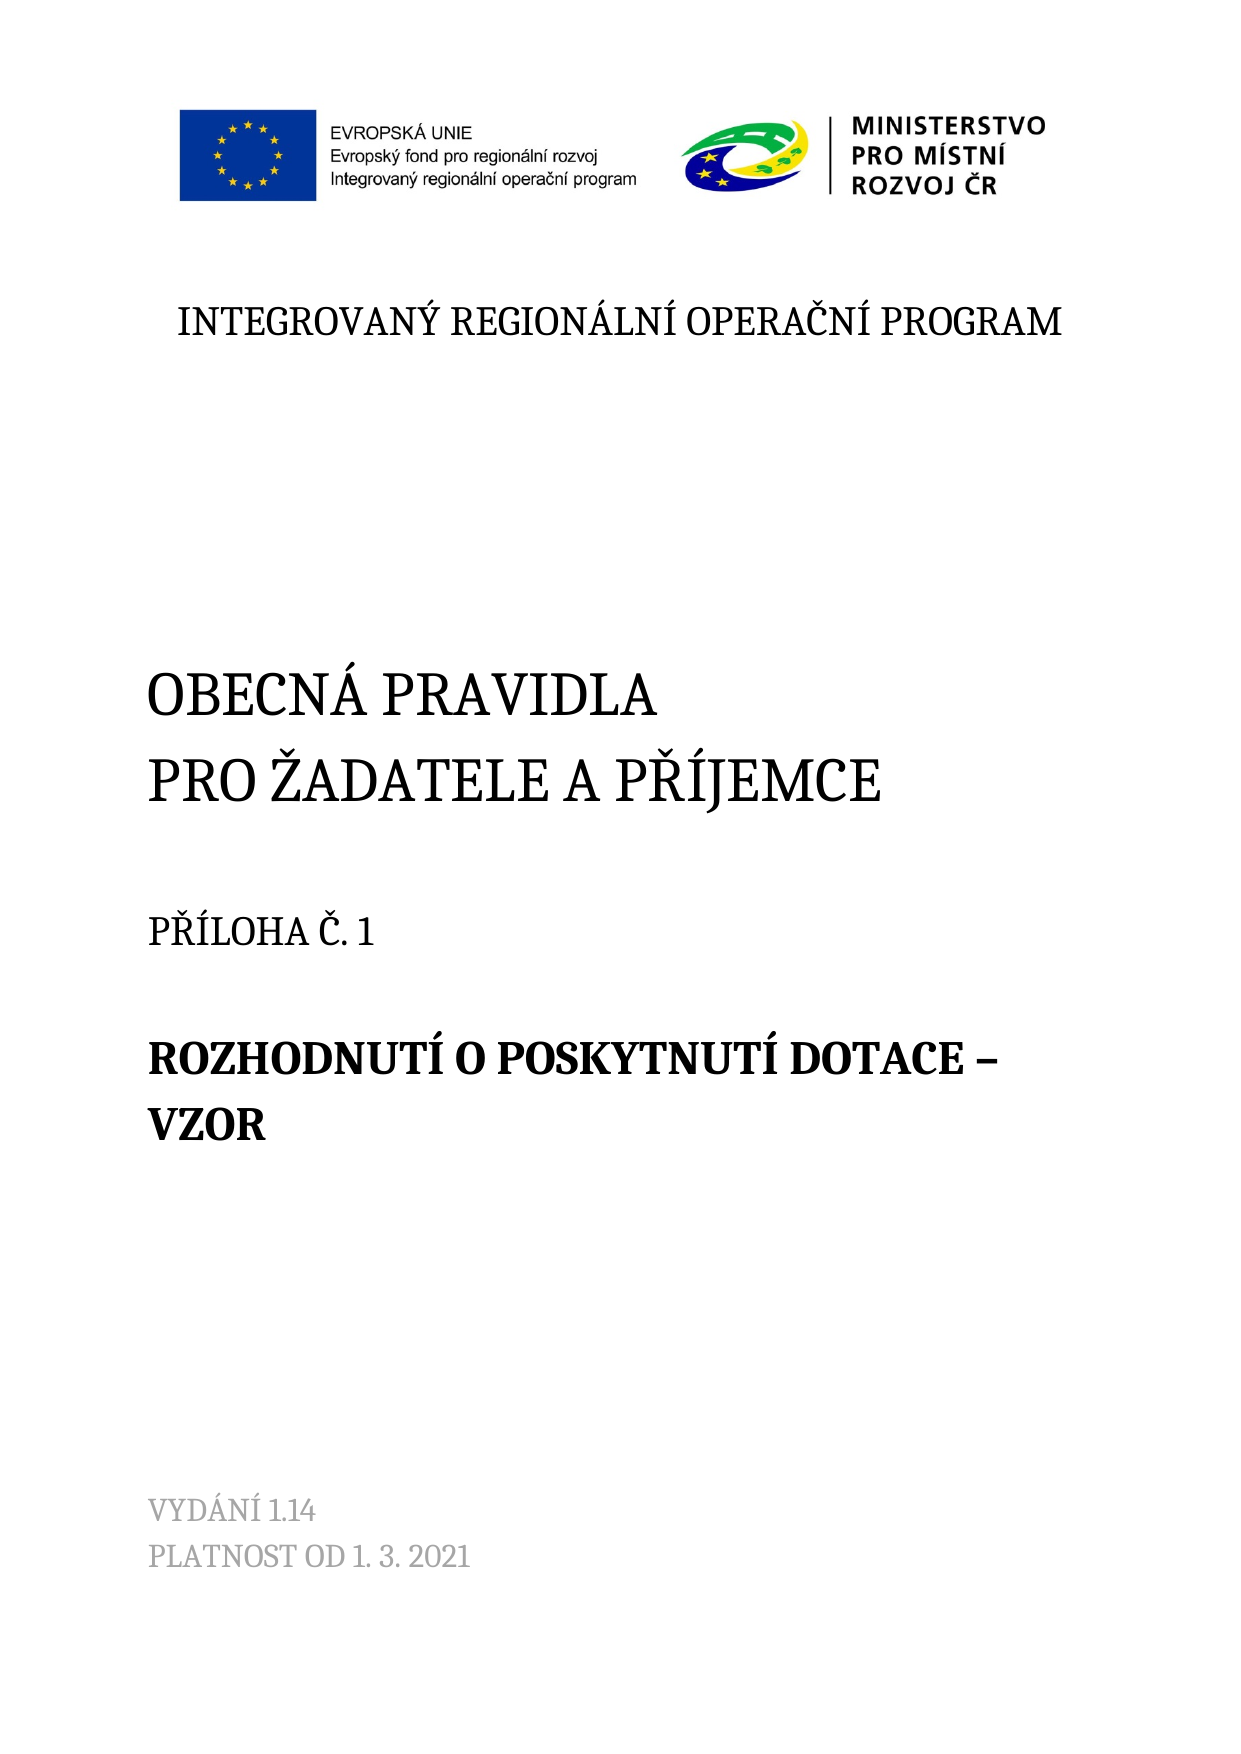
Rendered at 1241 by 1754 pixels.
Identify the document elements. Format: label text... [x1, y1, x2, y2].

text Obecná PRAVIDLA [148, 659, 1093, 731]
picture [149, 78, 1075, 231]
text INTEGROVANÝ REGIONÁLNÍ OPERAČNÍ PROGRAM [148, 298, 1093, 346]
text PRO ŽADATELE A PŘÍJEMCE [148, 745, 1093, 817]
text ROZHODNUTÍ O POSKYTNUTÍ DOTACE – VZOR [148, 1031, 1093, 1152]
text VYDÁNÍ 1.14 [148, 1492, 1093, 1530]
text PŘÍLOHA Č. 1 [148, 908, 1093, 956]
text PLATNOST OD 1. 3. 2021 [148, 1537, 1093, 1576]
